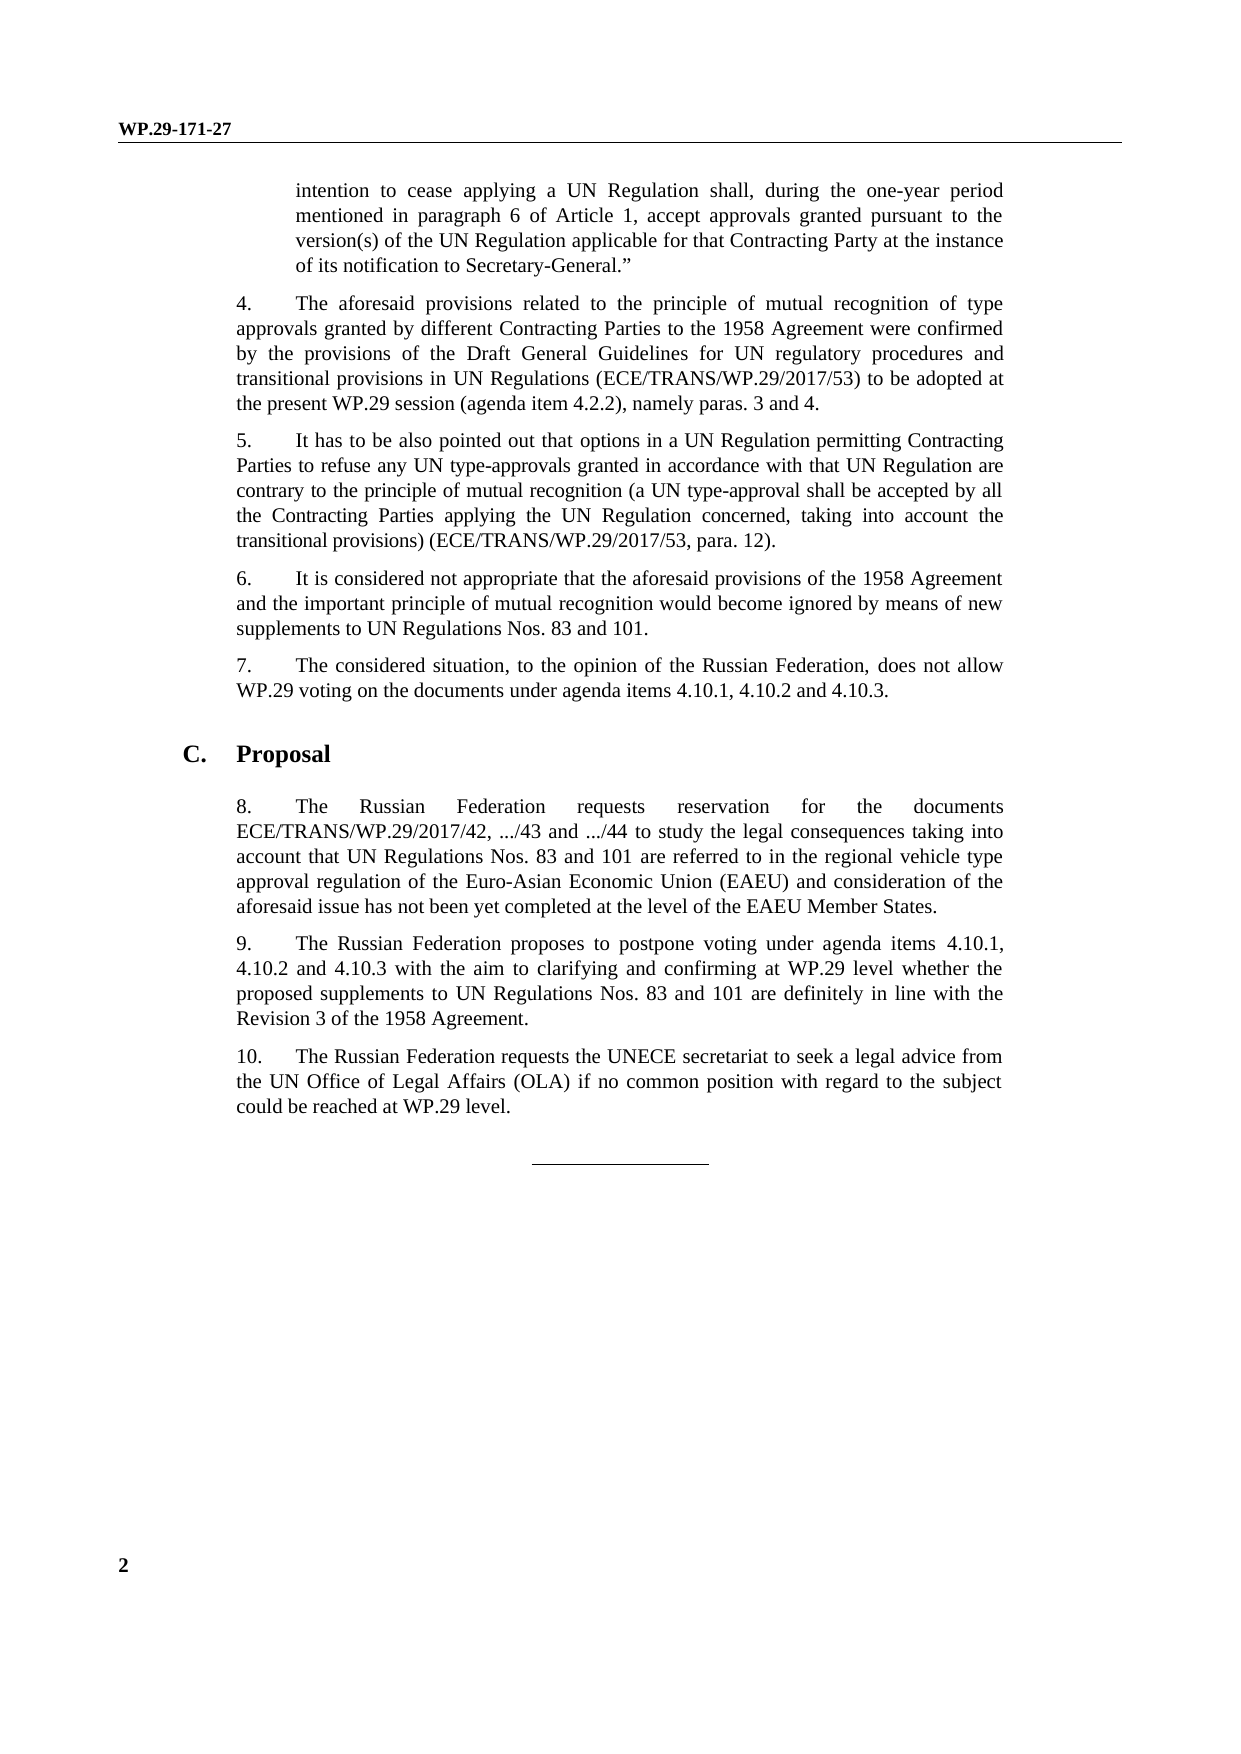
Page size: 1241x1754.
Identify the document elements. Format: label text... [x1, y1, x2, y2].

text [295, 177, 1004, 277]
text 7. The considered situation, to the opinion of the Russian Federation, does not allow WP.29 voting on the documents under agenda items 4.10.1, 4.10.2 and 4.10.3. [236, 652, 1004, 702]
text 8. The Russian Federation requests reservation for the documents ECE/TRANS/WP.29/2017/42, .../43 and .../44 to study the legal consequences taking into account that UN Regulations Nos. 83 and 101 are referred to in the regional vehicle type approval regulation of the Euro-Asian Economic Union (EAEU) and consideration of the aforesaid issue has not been yet completed at the level of the EAEU Member States. [236, 793, 1004, 918]
text 10. The Russian Federation requests the UNECE secretariat to seek a legal advice from the UN Office of Legal Affairs (OLA) if no common position with regard to the subject could be reached at WP.29 level. [236, 1043, 1004, 1118]
text 9. The Russian Federation proposes to postpone voting under agenda items 4.10.1, 4.10.2 and 4.10.3 with the aim to clarifying and confirming at WP.29 level whether the proposed supplements to UN Regulations Nos. 83 and 101 are definitely in line with the Revision 3 of the 1958 Agreement. [236, 930, 1004, 1030]
text 4. The aforesaid provisions related to the principle of mutual recognition of type approvals granted by different Contracting Parties to the 1958 Agreement were confirmed by the provisions of the Draft General Guidelines for un regulatory procedures and transitional provisions in un Regulations (ECE/TRANS/WP.29/2017/53) to be adopted at the present WP.29 session (agenda item 4.2.2), namely paras. 3 and 4. [236, 290, 1004, 415]
text 5. It has to be also pointed out that options in a UN Regulation permitting Contracting Parties to refuse any UN type-approvals granted in accordance with that UN Regulation are contrary to the principle of mutual recognition (a UN type-approval shall be accepted by all the Contracting Parties applying the UN Regulation concerned, taking into account the transitional provisions) (ECE/TRANS/WP.29/2017/53, para. 12). [236, 427, 1004, 552]
text 6. It is considered not appropriate that the aforesaid provisions of the 1958 Agreement and the important principle of mutual recognition would become ignored by means of new supplements to UN Regulations Nos. 83 and 101. [236, 565, 1004, 640]
text C. Proposal [118, 740, 1004, 768]
